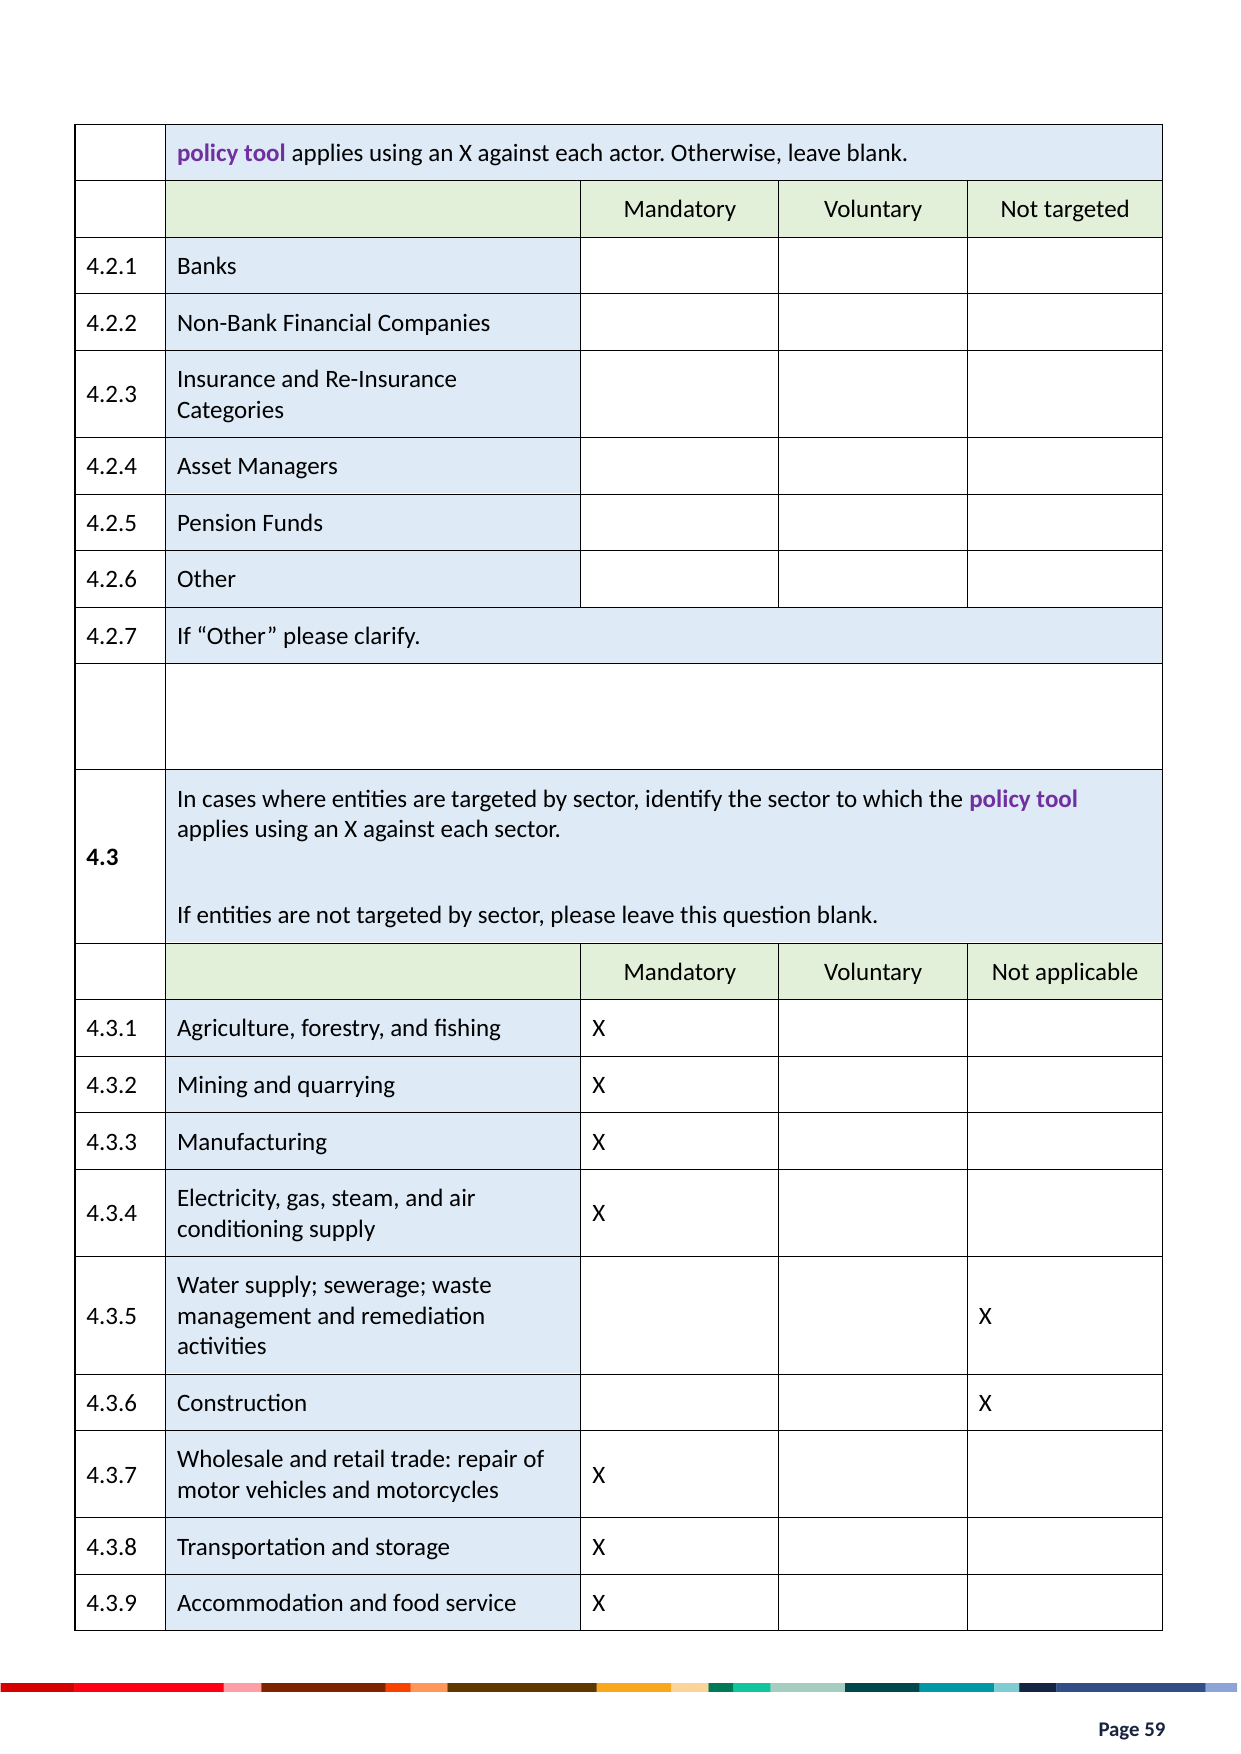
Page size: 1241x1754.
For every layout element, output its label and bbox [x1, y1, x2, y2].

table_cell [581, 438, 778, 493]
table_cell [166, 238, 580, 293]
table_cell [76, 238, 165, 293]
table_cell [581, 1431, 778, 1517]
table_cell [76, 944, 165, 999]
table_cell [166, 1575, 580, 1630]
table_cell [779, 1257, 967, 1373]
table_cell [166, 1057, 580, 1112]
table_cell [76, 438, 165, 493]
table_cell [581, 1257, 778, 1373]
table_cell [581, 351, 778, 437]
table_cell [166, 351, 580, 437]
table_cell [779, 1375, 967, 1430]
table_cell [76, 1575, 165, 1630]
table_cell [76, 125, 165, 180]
picture [0, 1683, 1236, 1692]
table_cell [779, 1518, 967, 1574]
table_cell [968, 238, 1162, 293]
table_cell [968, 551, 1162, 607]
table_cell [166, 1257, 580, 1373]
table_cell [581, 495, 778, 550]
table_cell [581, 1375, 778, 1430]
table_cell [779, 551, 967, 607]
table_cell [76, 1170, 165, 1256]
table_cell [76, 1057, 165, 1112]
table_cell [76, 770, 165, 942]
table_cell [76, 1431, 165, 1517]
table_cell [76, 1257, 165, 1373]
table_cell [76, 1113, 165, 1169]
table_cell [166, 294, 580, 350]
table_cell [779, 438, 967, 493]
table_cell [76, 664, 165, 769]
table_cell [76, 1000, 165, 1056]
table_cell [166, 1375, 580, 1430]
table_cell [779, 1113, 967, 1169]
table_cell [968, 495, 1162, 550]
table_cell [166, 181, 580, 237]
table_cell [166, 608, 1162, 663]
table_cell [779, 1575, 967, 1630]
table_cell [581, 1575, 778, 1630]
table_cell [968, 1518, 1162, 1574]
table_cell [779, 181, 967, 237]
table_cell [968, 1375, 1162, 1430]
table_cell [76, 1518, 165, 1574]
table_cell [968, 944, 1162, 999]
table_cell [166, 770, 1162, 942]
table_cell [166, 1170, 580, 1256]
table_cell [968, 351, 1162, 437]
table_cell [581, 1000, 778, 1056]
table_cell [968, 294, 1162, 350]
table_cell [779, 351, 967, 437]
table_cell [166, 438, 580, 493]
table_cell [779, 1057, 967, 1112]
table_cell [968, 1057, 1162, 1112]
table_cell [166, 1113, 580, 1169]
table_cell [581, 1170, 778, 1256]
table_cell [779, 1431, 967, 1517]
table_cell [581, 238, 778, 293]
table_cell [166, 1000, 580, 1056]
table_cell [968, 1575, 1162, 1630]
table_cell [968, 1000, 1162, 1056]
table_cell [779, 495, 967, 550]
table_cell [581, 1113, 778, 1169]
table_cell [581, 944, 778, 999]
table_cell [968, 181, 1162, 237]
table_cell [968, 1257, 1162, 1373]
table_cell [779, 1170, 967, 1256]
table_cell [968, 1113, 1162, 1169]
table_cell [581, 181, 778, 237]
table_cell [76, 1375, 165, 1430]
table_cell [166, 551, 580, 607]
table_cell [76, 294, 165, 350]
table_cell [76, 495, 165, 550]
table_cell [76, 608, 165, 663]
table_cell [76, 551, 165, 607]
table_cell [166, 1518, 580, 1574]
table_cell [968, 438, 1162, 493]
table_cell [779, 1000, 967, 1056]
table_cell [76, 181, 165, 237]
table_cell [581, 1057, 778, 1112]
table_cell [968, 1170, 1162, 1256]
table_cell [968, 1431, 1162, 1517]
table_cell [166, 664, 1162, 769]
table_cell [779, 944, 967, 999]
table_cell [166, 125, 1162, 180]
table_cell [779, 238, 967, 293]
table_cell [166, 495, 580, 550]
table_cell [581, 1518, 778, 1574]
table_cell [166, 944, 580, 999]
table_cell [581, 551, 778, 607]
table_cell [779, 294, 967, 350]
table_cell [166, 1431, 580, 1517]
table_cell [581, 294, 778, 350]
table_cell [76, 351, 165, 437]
